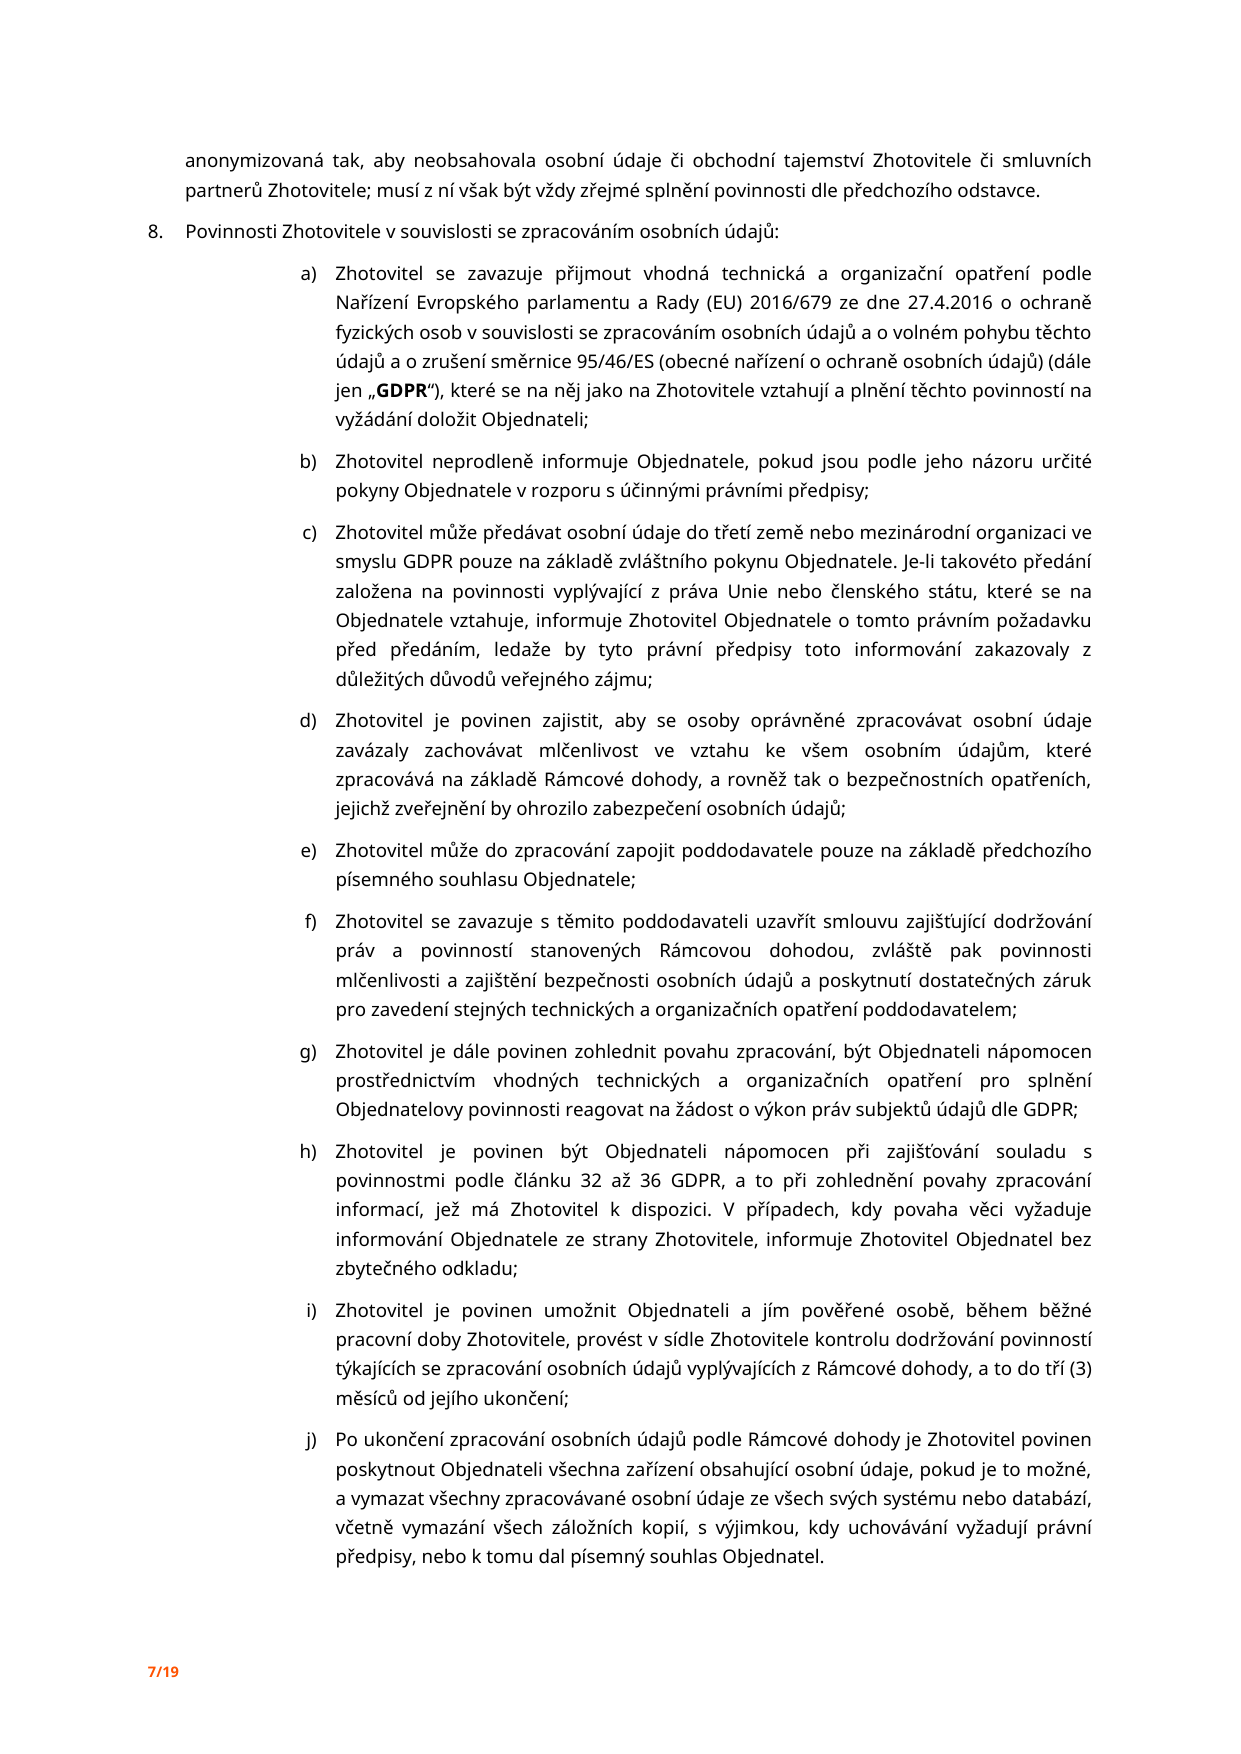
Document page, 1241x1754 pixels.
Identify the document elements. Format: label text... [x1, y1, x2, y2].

list Zhotovitel je povinen umožnit Objednateli a jím pověřené osobě, během běžné pracovní doby Zhotovitele, provést v sídle Zhotovitele kontrolu dodržování povinností týkajících se zpracování osobních údajů vyplývajících z Rámcové dohody, a to do tří (3) měsíců od jejího ukončení; [317, 1297, 1093, 1410]
list Zhotovitel neprodleně informuje Objednatele, pokud jsou podle jeho názoru určité pokyny Objednatele v rozporu s účinnými právními předpisy; [317, 448, 1093, 503]
list Zhotovitel je povinen zajistit, aby se osoby oprávněné zpracovávat osobní údaje zavázaly zachovávat mlčenlivost ve vztahu ke všem osobním údajům, které zpracovává na základě Rámcové dohody, a rovněž tak o bezpečnostních opatřeních, jejichž zveřejnění by ohrozilo zabezpečení osobních údajů; [317, 708, 1093, 821]
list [185, 148, 1093, 202]
list Po ukončení zpracování osobních údajů podle Rámcové dohody je Zhotovitel povinen poskytnout Objednateli všechna zařízení obsahující osobní údaje, pokud je to možné, a vymazat všechny zpracovávané osobní údaje ze všech svých systému nebo databází, včetně vymazání všech záložních kopií, s výjimkou, kdy uchovávání vyžadují právní předpisy, nebo k tomu dal písemný souhlas Objednatel. [317, 1427, 1093, 1569]
list Zhotovitel se zavazuje s těmito poddodavateli uzavřít smlouvu zajišťující dodržování práv a povinností stanovených Rámcovou dohodou, zvláště pak povinnosti mlčenlivosti a zajištění bezpečnosti osobních údajů a poskytnutí dostatečných záruk pro zavedení stejných technických a organizačních opatření poddodavatelem; [317, 908, 1093, 1022]
list Zhotovitel může do zpracování zapojit poddodavatele pouze na základě předchozího písemného souhlasu Objednatele; [317, 837, 1093, 892]
list Zhotovitel je povinen být Objednateli nápomocen při zajišťování souladu s povinnostmi podle článku 32 až 36 GDPR, a to při zohlednění povahy zpracování informací, jež má Zhotovitel k dispozici. V případech, kdy povaha věci vyžaduje informování Objednatele ze strany Zhotovitele, informuje Zhotovitel Objednatel bez zbytečného odkladu; [317, 1138, 1093, 1281]
list Povinnosti Zhotovitele v souvislosti se zpracováním osobních údajů: [148, 219, 1092, 244]
list Zhotovitel je dále povinen zohlednit povahu zpracování, být Objednateli nápomocen prostřednictvím vhodných technických a organizačních opatření pro splnění Objednatelovy povinnosti reagovat na žádost o výkon práv subjektů údajů dle GDPR; [317, 1038, 1093, 1122]
list Zhotovitel se zavazuje přijmout vhodná technická a organizační opatření podle Nařízení Evropského parlamentu a Rady (EU) 2016/679 ze dne 27.4.2016 o ochraně fyzických osob v souvislosti se zpracováním osobních údajů a o volném pohybu těchto údajů a o zrušení směrnice 95/46/ES (obecné nařízení o ochraně osobních údajů) (dále jen „GDPR“), které se na něj jako na Zhotovitele vztahují a plnění těchto povinností na vyžádání doložit Objednateli; [317, 260, 1093, 432]
list Zhotovitel může předávat osobní údaje do třetí země nebo mezinárodní organizaci ve smyslu GDPR pouze na základě zvláštního pokynu Objednatele. Je-li takovéto předání založena na povinnosti vyplývající z práva Unie nebo členského státu, které se na Objednatele vztahuje, informuje Zhotovitel Objednatele o tomto právním požadavku před předáním, ledaže by tyto právní předpisy toto informování zakazovaly z důležitých důvodů veřejného zájmu; [317, 519, 1093, 691]
